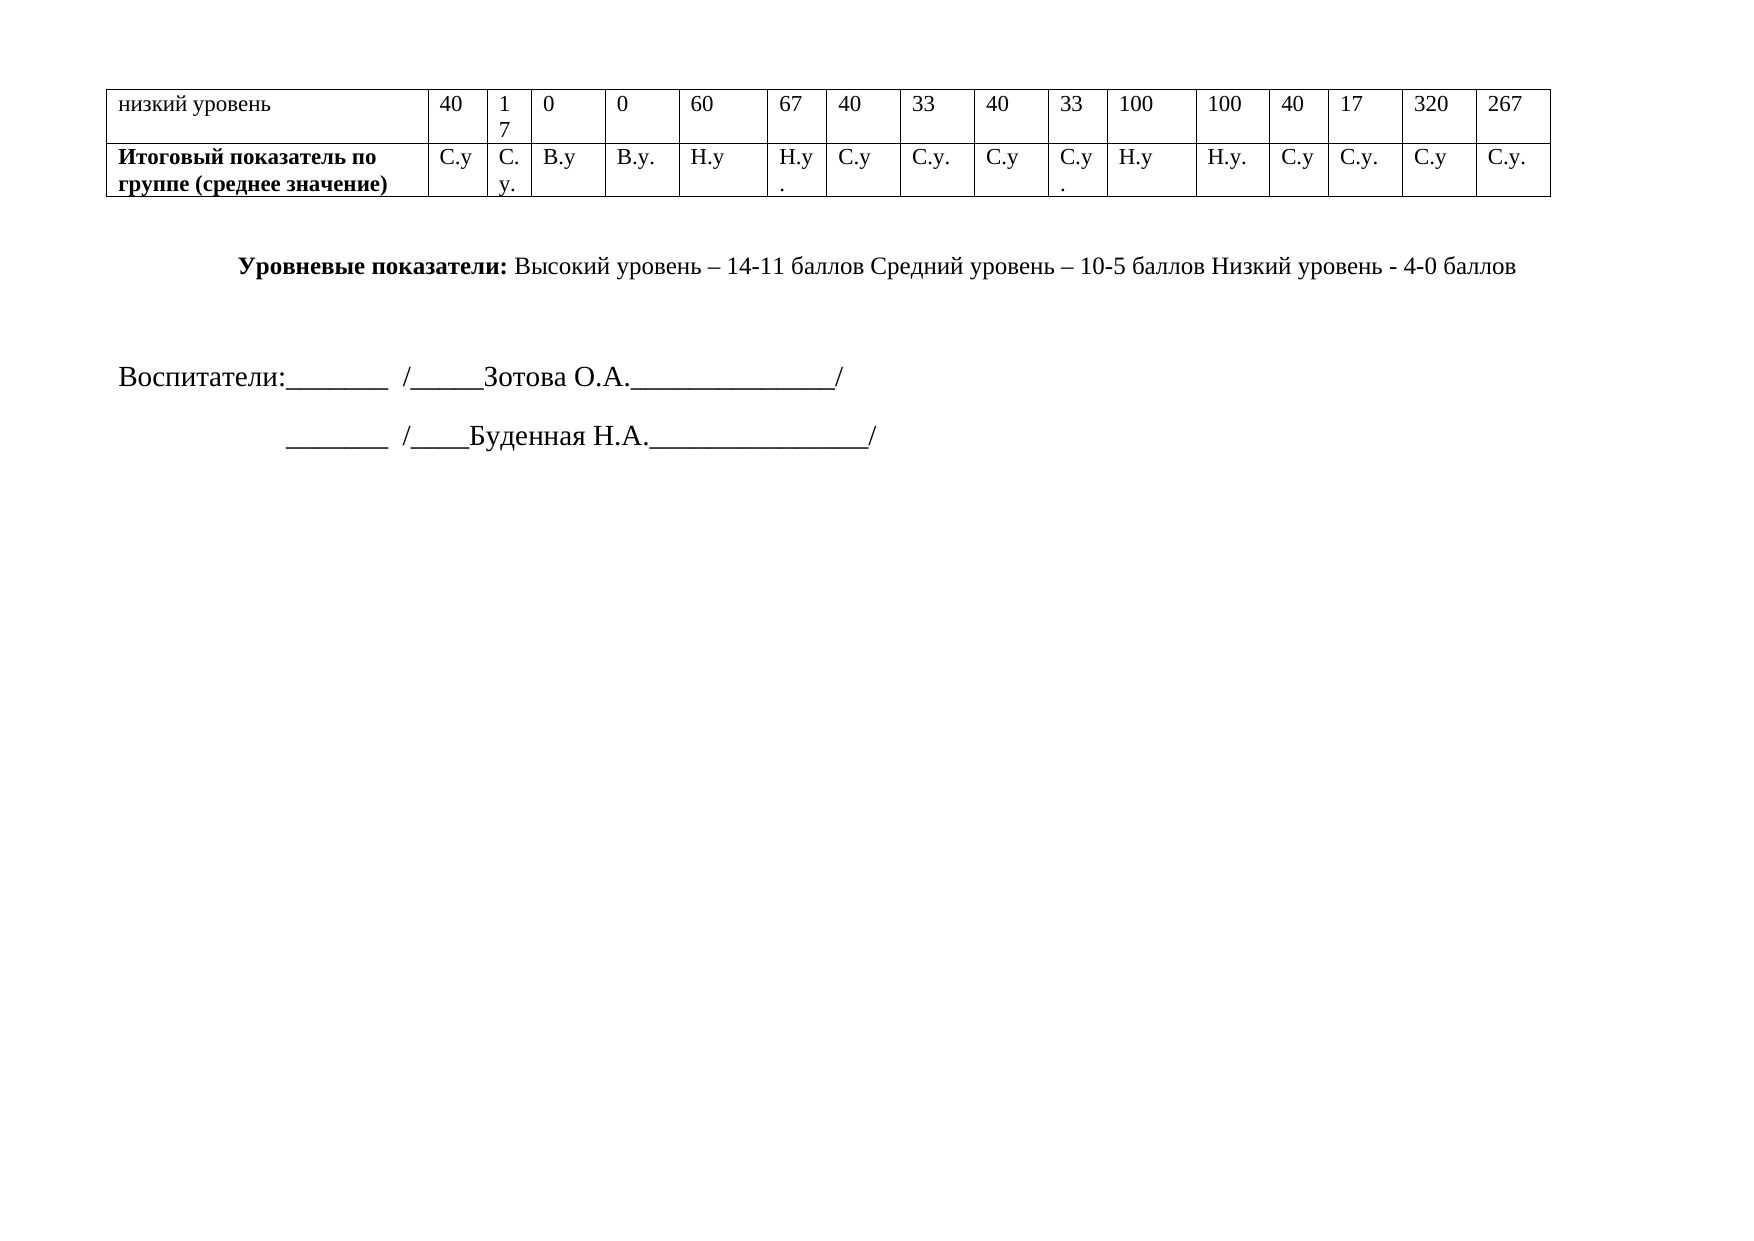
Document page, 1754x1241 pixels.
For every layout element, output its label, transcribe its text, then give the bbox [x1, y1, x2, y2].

table_cell 267 [1477, 90, 1550, 142]
table_cell 40 [827, 90, 900, 142]
table_cell С.у [1403, 144, 1476, 196]
table_cell 0 [532, 90, 605, 142]
table_cell В.у. [606, 144, 679, 196]
table_cell 40 [975, 90, 1048, 142]
table_cell Н.у [680, 144, 767, 196]
table_cell 17 [1329, 90, 1402, 142]
table_cell С.у. [1049, 144, 1107, 196]
table_cell Н.у. [768, 144, 826, 196]
table_cell С.у [429, 144, 487, 196]
table_cell С.у. [1477, 144, 1550, 196]
table_cell 320 [1403, 90, 1476, 142]
text _______ /____Буденная Н.А._______________/ [118, 418, 1636, 452]
table_cell 17 [488, 90, 531, 142]
table_cell 0 [606, 90, 679, 142]
table_cell С.у [827, 144, 900, 196]
table_cell С.у. [1329, 144, 1402, 196]
table_cell Н.у. [1197, 144, 1269, 196]
table_cell 33 [901, 90, 974, 142]
table_cell 40 [1270, 90, 1328, 142]
table_cell С.у. [488, 144, 531, 196]
table_cell 33 [1049, 90, 1107, 142]
table_cell Н.у [1108, 144, 1196, 196]
table_cell В.у [532, 144, 605, 196]
table_cell 67 [768, 90, 826, 142]
table_cell 100 [1108, 90, 1196, 142]
text Воспитатели:_______ /_____Зотова О.А.______________/ [118, 359, 1636, 392]
table_cell 60 [680, 90, 767, 142]
table_cell С.у [1270, 144, 1328, 196]
table_cell С.у [975, 144, 1048, 196]
table_cell Итоговый показатель по группе (среднее значение) [107, 144, 428, 196]
text Уровневые показатели: Высокий уровень – 14-11 баллов Средний уровень – 10-5 баллов Низкий уровень - 4-0 баллов [118, 251, 1636, 280]
table_cell 100 [1197, 90, 1269, 142]
table_cell 40 [429, 90, 487, 142]
table_cell С.у. [901, 144, 974, 196]
table_cell низкий уровень [107, 90, 428, 142]
